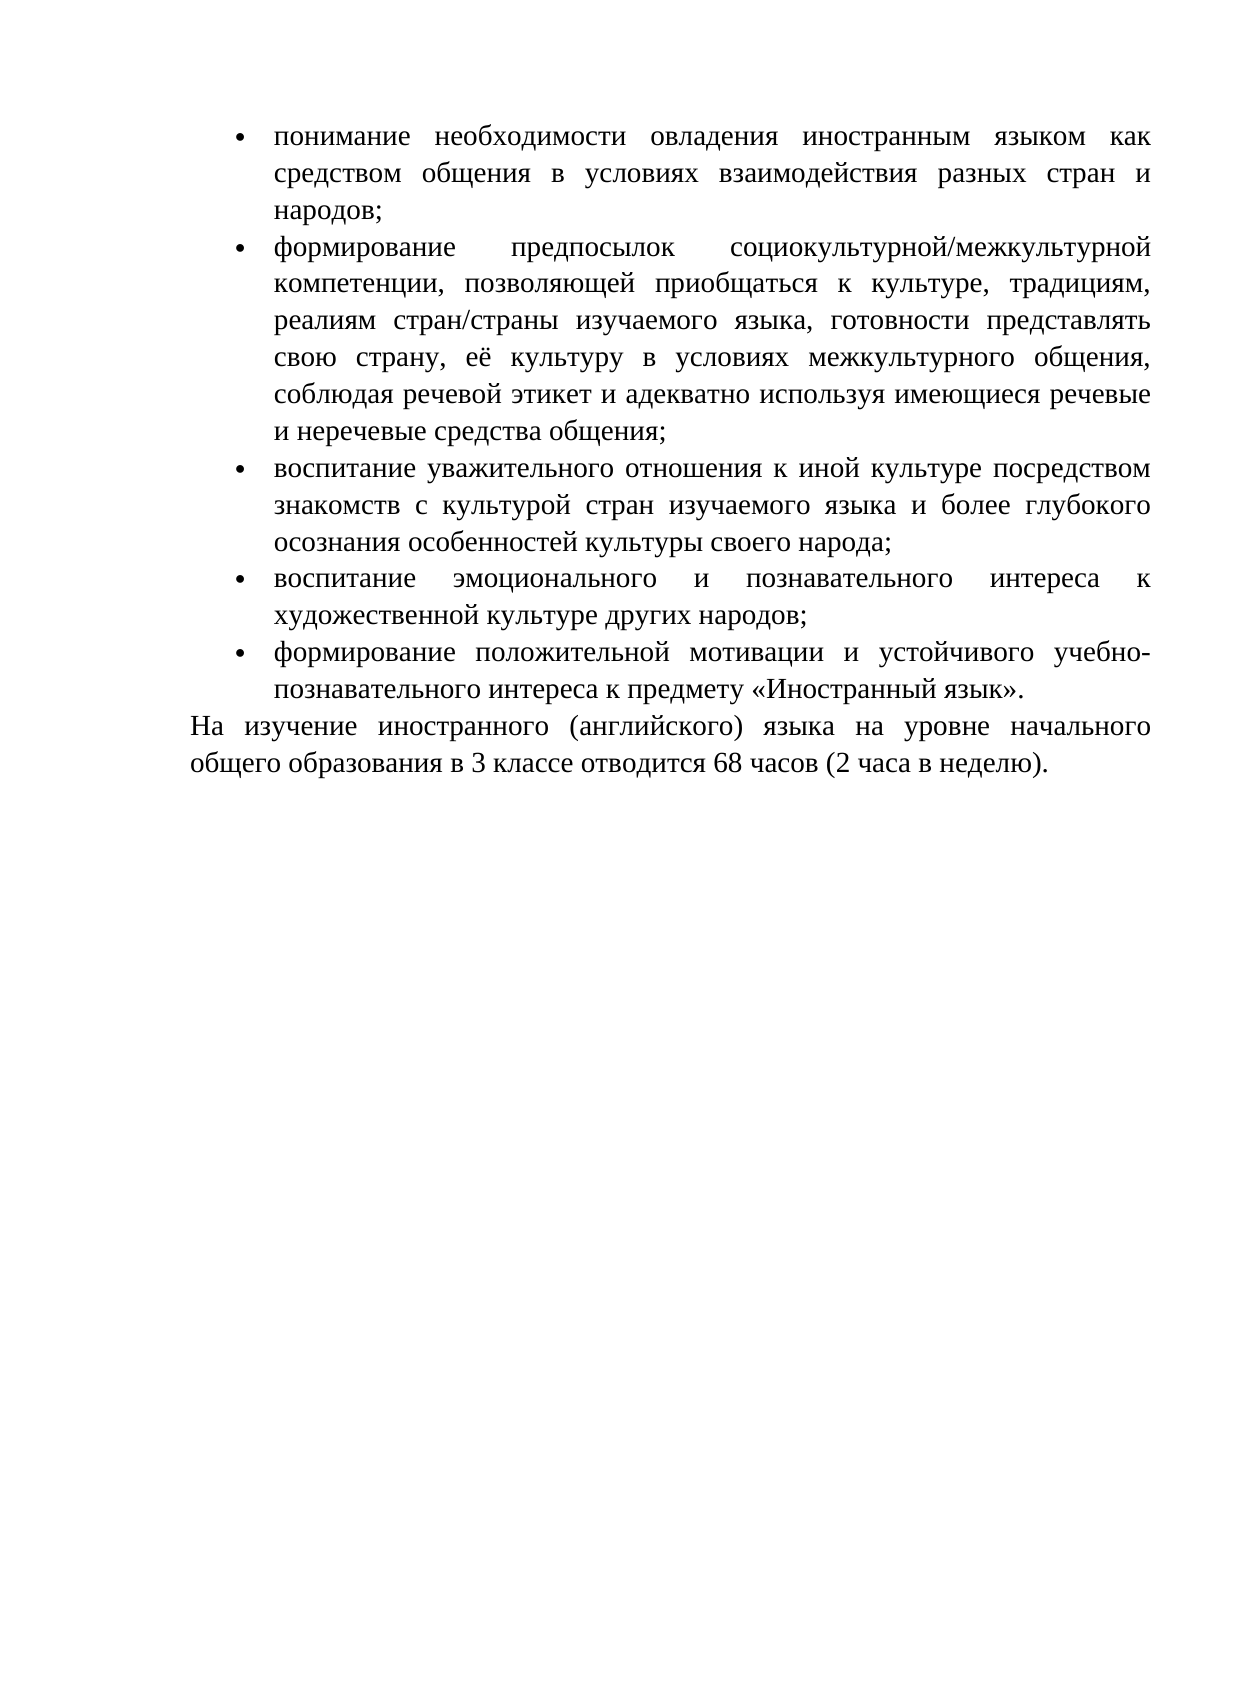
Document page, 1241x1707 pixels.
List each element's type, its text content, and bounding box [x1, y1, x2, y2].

list понимание необходимости овладения иностранным языком как средством общения в условиях взаимодействия разных стран и народов; [236, 118, 1152, 225]
list формирование положительной мотивации и устойчивого учебно-познавательного интереса к предмету «Иностранный язык». [236, 634, 1152, 705]
list воспитание эмоционального и познавательного интереса к художественной культуре других народов; [236, 561, 1152, 631]
text ‌На изучение иностранного (английского) языка на уровне начального общего образования в 3 классе отводится 68 часов (2 часа в неделю).‌‌ [190, 708, 1152, 778]
list воспитание уважительного отношения к иной культуре посредством знакомств с культурой стран изучаемого языка и более глубокого осознания особенностей культуры своего народа; [236, 450, 1152, 557]
list формирование предпосылок социокультурной/межкультурной компетенции, позволяющей приобщаться к культуре, традициям, реалиям стран/страны изучаемого языка, готовности представлять свою страну, её культуру в условиях межкультурного общения, соблюдая речевой этикет и адекватно используя имеющиеся речевые и неречевые средства общения; [236, 229, 1152, 447]
